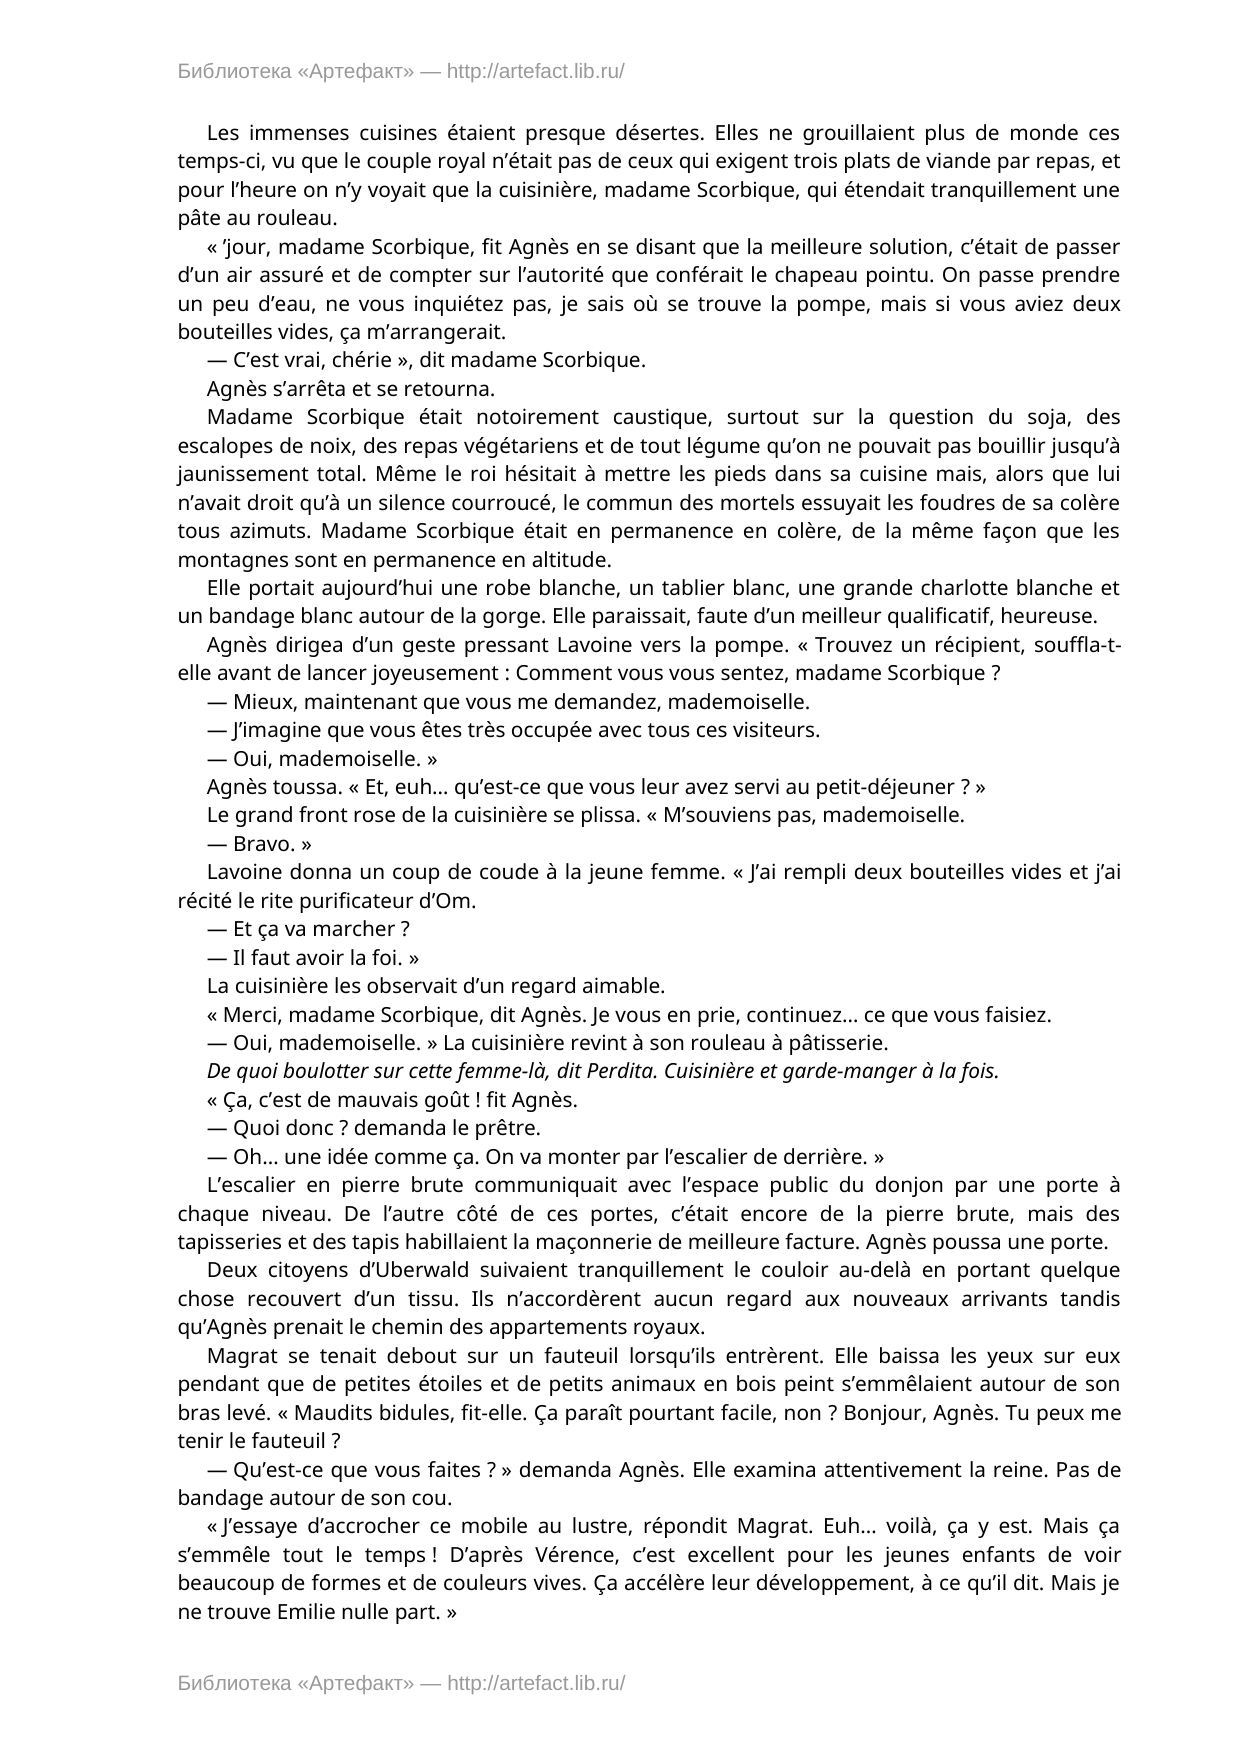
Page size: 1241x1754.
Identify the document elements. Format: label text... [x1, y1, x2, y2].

text — C’est vrai, chérie », dit madame Scorbique. [177, 346, 1122, 374]
text Madame Scorbique était notoirement caustique, surtout sur la question du soja, des escalopes de noix, des repas végétariens et de tout légume qu’on ne pouvait pas bouillir jusqu’à jaunissement total. Même le roi hésitait à mettre les pieds dans sa cuisine mais, alors que lui n’avait droit qu’à un silence courroucé, le commun des mortels essuyait les foudres de sa colère tous azimuts. Madame Scorbique était en permanence en colère, de la même façon que les montagnes sont en permanence en altitude. [177, 402, 1122, 573]
text « Merci, madame Scorbique, dit Agnès. Je vous en prie, continuez… ce que vous faisiez. [177, 1000, 1122, 1028]
text Le grand front rose de la cuisinière se plissa. « M’souviens pas, mademoiselle. [177, 801, 1122, 829]
text — Qu’est-ce que vous faites ? » demanda Agnès. Elle examina attentivement la reine. Pas de bandage autour de son cou. [177, 1455, 1122, 1512]
text Agnès toussa. « Et, euh… qu’est-ce que vous leur avez servi au petit-déjeuner ? » [177, 772, 1122, 801]
text — Oui, mademoiselle. » La cuisinière revint à son rouleau à pâtisserie. [177, 1028, 1122, 1057]
text Magrat se tenait debout sur un fauteuil lorsqu’ils entrèrent. Elle baissa les yeux sur eux pendant que de petites étoiles et de petits animaux en bois peint s’emmêlaient autour de son bras levé. « Maudits bidules, fit-elle. Ça paraît pourtant facile, non ? Bonjour, Agnès. Tu peux me tenir le fauteuil ? [177, 1341, 1122, 1455]
text La cuisinière les observait d’un regard aimable. [177, 971, 1122, 1000]
text — Oh… une idée comme ça. On va monter par l’escalier de derrière. » [177, 1142, 1122, 1170]
text Elle portait aujourd’hui une robe blanche, un tablier blanc, une grande charlotte blanche et un bandage blanc autour de la gorge. Elle paraissait, faute d’un meilleur qualificatif, heureuse. [177, 573, 1122, 630]
text — Oui, mademoiselle. » [177, 744, 1122, 772]
text — Mieux, maintenant que vous me demandez, mademoiselle. [177, 687, 1122, 715]
text — Il faut avoir la foi. » [177, 943, 1122, 971]
text Agnès s’arrêta et se retourna. [177, 374, 1122, 402]
text « ’jour, madame Scorbique, fit Agnès en se disant que la meilleure solution, c’était de passer d’un air assuré et de compter sur l’autorité que conférait le chapeau pointu. On passe prendre un peu d’eau, ne vous inquiétez pas, je sais où se trouve la pompe, mais si vous aviez deux bouteilles vides, ça m’arrangerait. [177, 232, 1122, 346]
text — J’imagine que vous êtes très occupée avec tous ces visiteurs. [177, 715, 1122, 744]
text « Ça, c’est de mauvais goût ! fit Agnès. [177, 1085, 1122, 1113]
text Deux citoyens d’Uberwald suivaient tranquillement le couloir au-delà en portant quelque chose recouvert d’un tissu. Ils n’accordèrent aucun regard aux nouveaux arrivants tandis qu’Agnès prenait le chemin des appartements royaux. [177, 1256, 1122, 1341]
text « J’essaye d’accrocher ce mobile au lustre, répondit Magrat. Euh… voilà, ça y est. Mais ça s’emmêle tout le temps ! D’après Vérence, c’est excellent pour les jeunes enfants de voir beaucoup de formes et de couleurs vives. Ça accélère leur développement, à ce qu’il dit. Mais je ne trouve Emilie nulle part. » [177, 1512, 1122, 1625]
text — Et ça va marcher ? [177, 914, 1122, 943]
text — Quoi donc ? demanda le prêtre. [177, 1113, 1122, 1142]
text De quoi boulotter sur cette femme-là, dit Perdita. Cuisinière et garde-manger à la fois. [177, 1057, 1122, 1085]
text Lavoine donna un coup de coude à la jeune femme. « J’ai rempli deux bouteilles vides et j’ai récité le rite purificateur d’Om. [177, 857, 1122, 914]
text Les immenses cuisines étaient presque désertes. Elles ne grouillaient plus de monde ces temps-ci, vu que le couple royal n’était pas de ceux qui exigent trois plats de viande par repas, et pour l’heure on n’y voyait que la cuisinière, madame Scorbique, qui étendait tranquillement une pâte au rouleau. [177, 118, 1122, 232]
text — Bravo. » [177, 829, 1122, 857]
text L’escalier en pierre brute communiquait avec l’espace public du donjon par une porte à chaque niveau. De l’autre côté de ces portes, c’était encore de la pierre brute, mais des tapisseries et des tapis habillaient la maçonnerie de meilleure facture. Agnès poussa une porte. [177, 1170, 1122, 1256]
text Agnès dirigea d’un geste pressant Lavoine vers la pompe. « Trouvez un récipient, souffla-t-elle avant de lancer joyeusement : Comment vous vous sentez, madame Scorbique ? [177, 630, 1122, 687]
